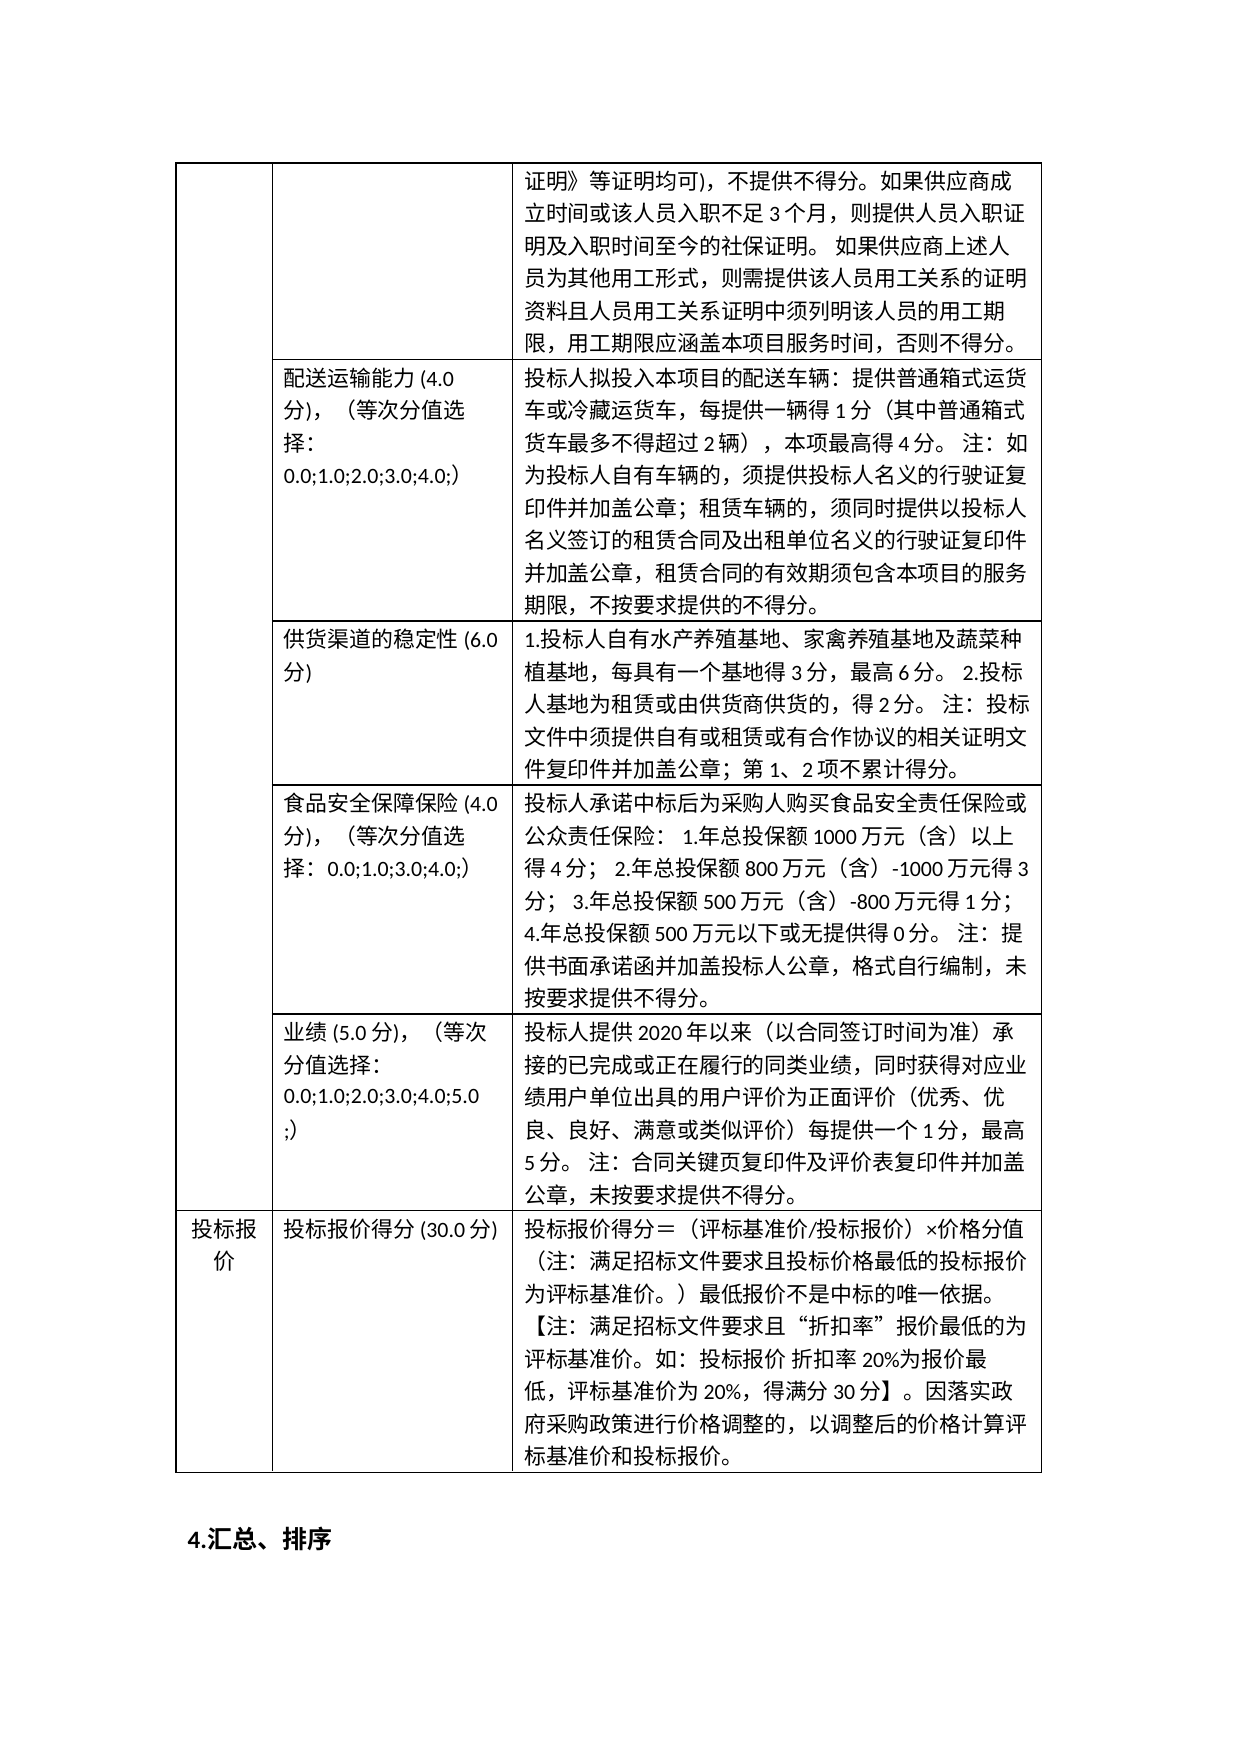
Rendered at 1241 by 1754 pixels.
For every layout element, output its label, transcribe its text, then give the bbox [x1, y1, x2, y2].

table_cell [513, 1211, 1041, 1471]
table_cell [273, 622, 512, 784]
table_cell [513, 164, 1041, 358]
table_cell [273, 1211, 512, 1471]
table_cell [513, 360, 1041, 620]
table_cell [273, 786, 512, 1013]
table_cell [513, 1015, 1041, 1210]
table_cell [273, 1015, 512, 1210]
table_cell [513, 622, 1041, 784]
text 4.汇总、排序 [187, 1505, 1053, 1570]
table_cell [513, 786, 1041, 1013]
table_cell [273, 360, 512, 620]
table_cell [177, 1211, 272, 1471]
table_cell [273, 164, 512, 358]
